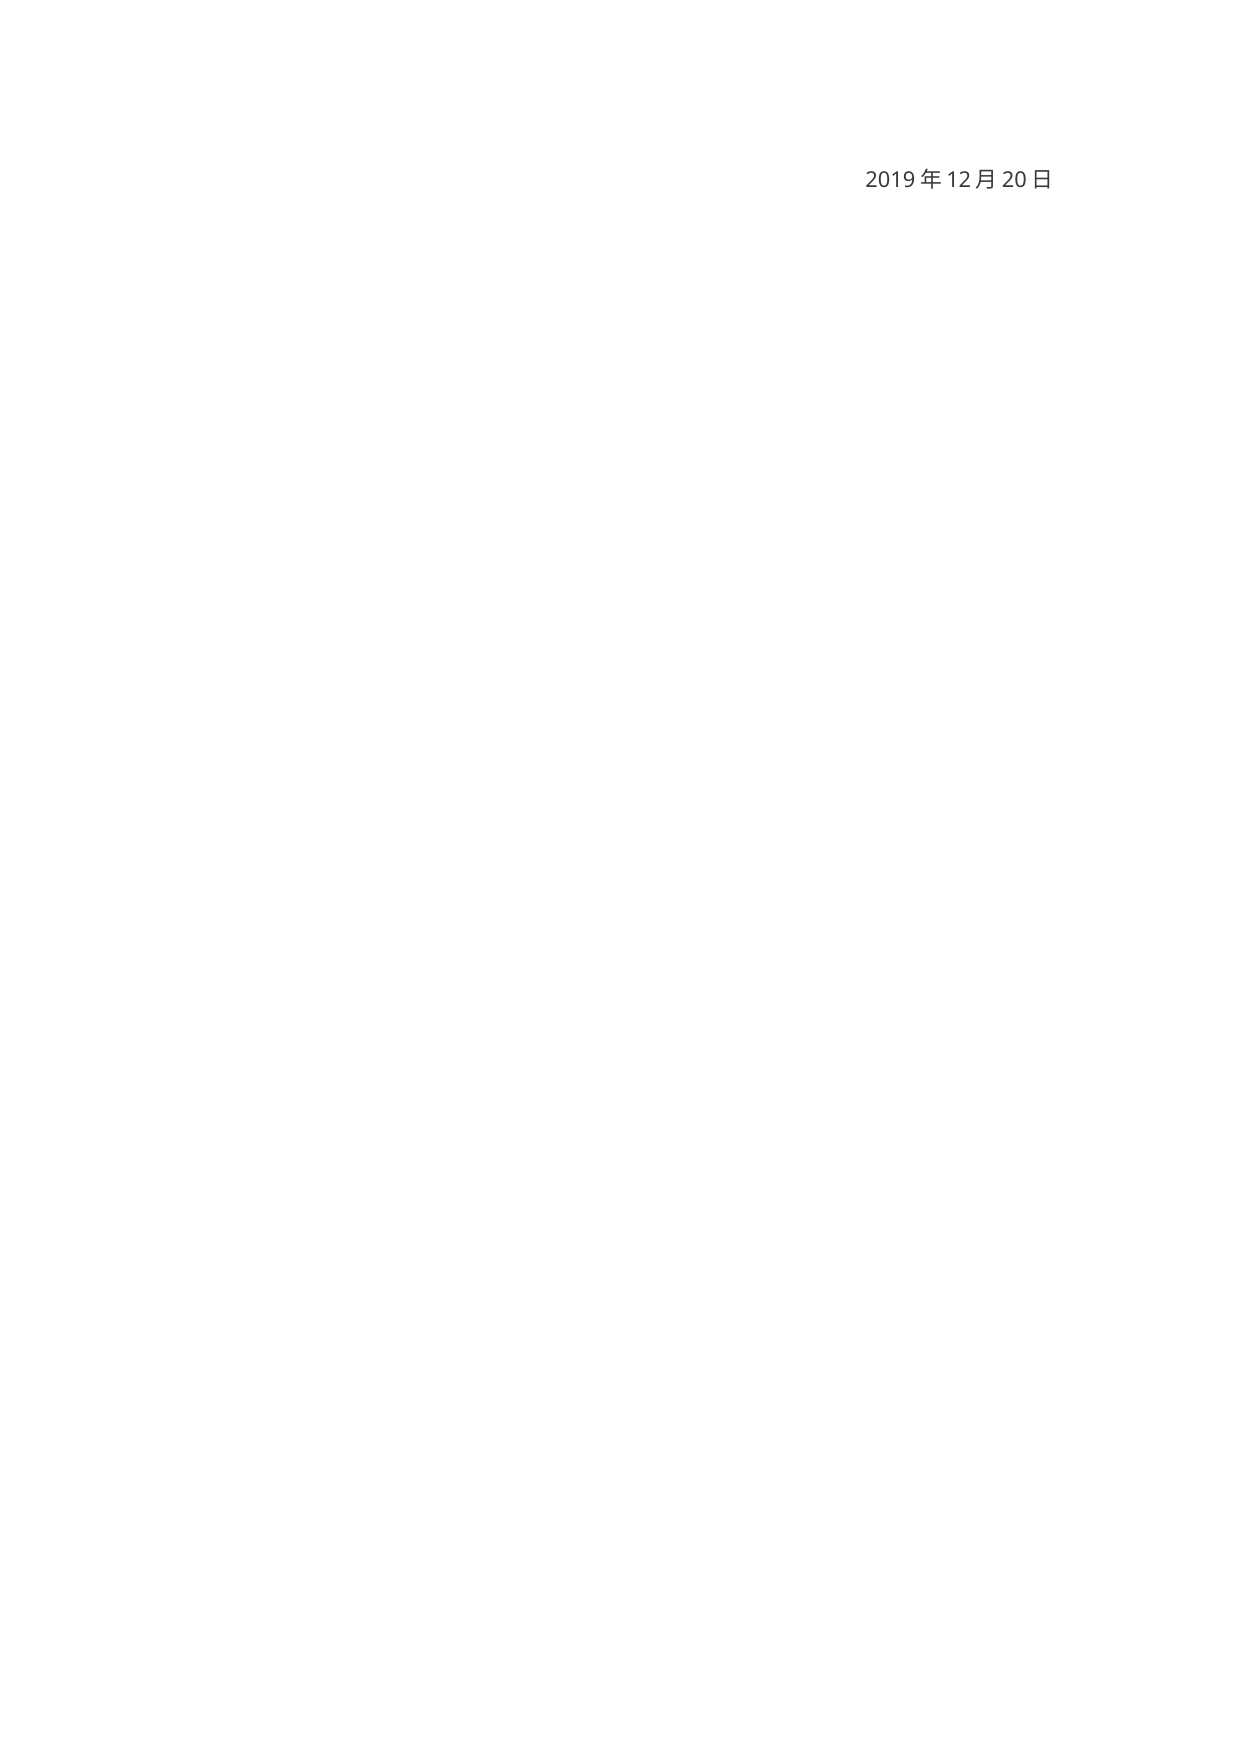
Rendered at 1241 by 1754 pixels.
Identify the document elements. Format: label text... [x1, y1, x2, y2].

text 2019年12月20日 [187, 162, 1053, 194]
